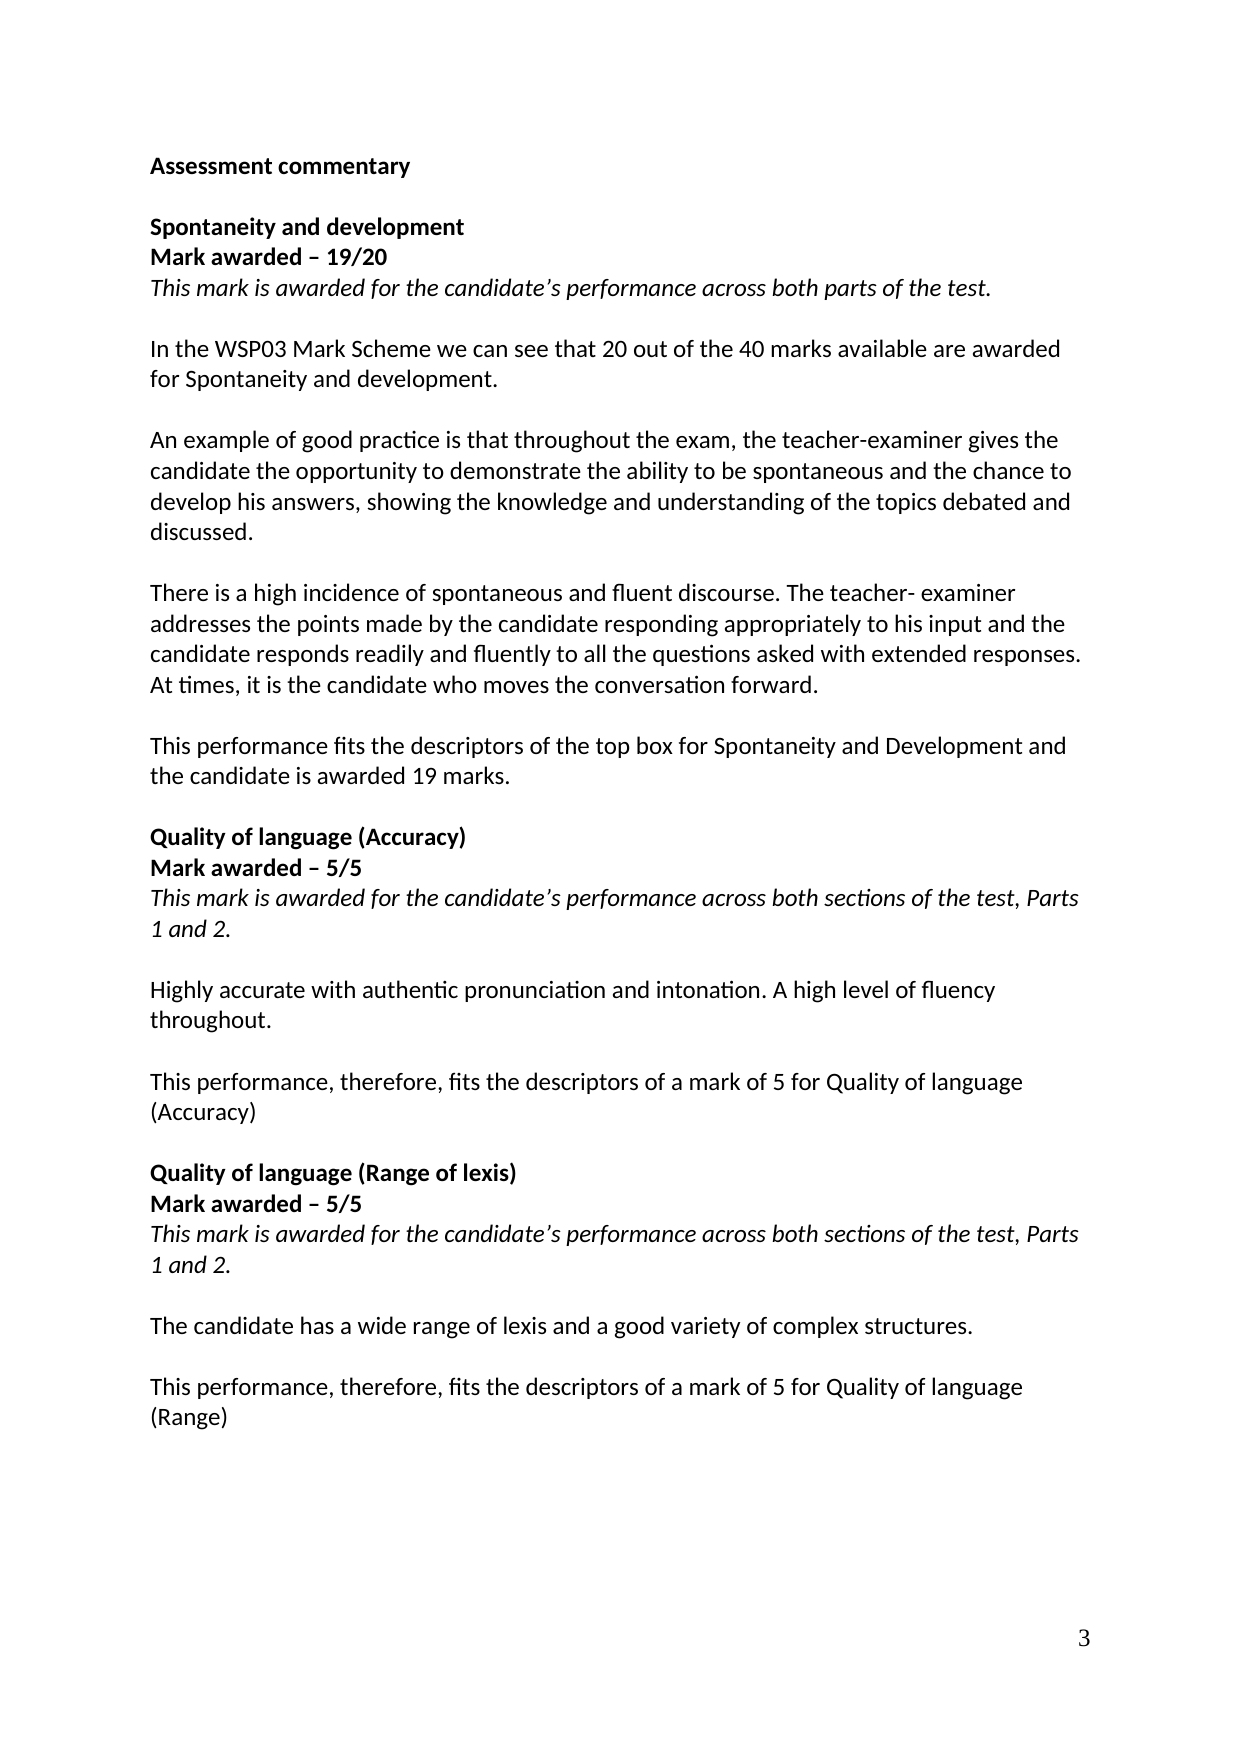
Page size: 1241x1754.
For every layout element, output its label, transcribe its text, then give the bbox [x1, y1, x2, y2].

text Quality of language (Accuracy) [150, 821, 1090, 852]
text This performance fits the descriptors of the top box for Spontaneity and Development and the candidate is awarded 19 marks. [150, 730, 1090, 791]
text Mark awarded – 5/5 [150, 1188, 1090, 1218]
text This mark is awarded for the candidate’s performance across both parts of the test. [150, 272, 1090, 303]
text This mark is awarded for the candidate’s performance across both sections of the test, Parts 1 and 2. [150, 882, 1090, 943]
text The candidate has a wide range of lexis and a good variety of complex structures. [150, 1310, 1090, 1340]
text Quality of language (Range of lexis) [150, 1157, 1090, 1188]
text Assessment commentary [150, 150, 1090, 181]
text In the WSP03 Mark Scheme we can see that 20 out of the 40 marks available are awarded for Spontaneity and development. [150, 333, 1090, 394]
text Mark awarded – 5/5 [150, 852, 1090, 882]
text Mark awarded – 19/20 [150, 242, 1090, 272]
text Spontaneity and development [150, 211, 1090, 242]
text There is a high incidence of spontaneous and fluent discourse. The teacher- examiner addresses the points made by the candidate responding appropriately to his input and the candidate responds readily and fluently to all the questions asked with extended responses. [150, 577, 1090, 669]
text This performance, therefore, fits the descriptors of a mark of 5 for Quality of language (Range) [150, 1371, 1090, 1432]
text At times, it is the candidate who moves the conversation forward. [150, 669, 1090, 699]
text Highly accurate with authentic pronunciation and intonation. A high level of fluency throughout. [150, 974, 1090, 1035]
text An example of good practice is that throughout the exam, the teacher-examiner gives the candidate the opportunity to demonstrate the ability to be spontaneous and the chance to develop his answers, showing the knowledge and understanding of the topics debated and discussed. [150, 425, 1090, 547]
text This performance, therefore, fits the descriptors of a mark of 5 for Quality of language (Accuracy) [150, 1066, 1090, 1127]
text This mark is awarded for the candidate’s performance across both sections of the test, Parts 1 and 2. [150, 1218, 1090, 1279]
